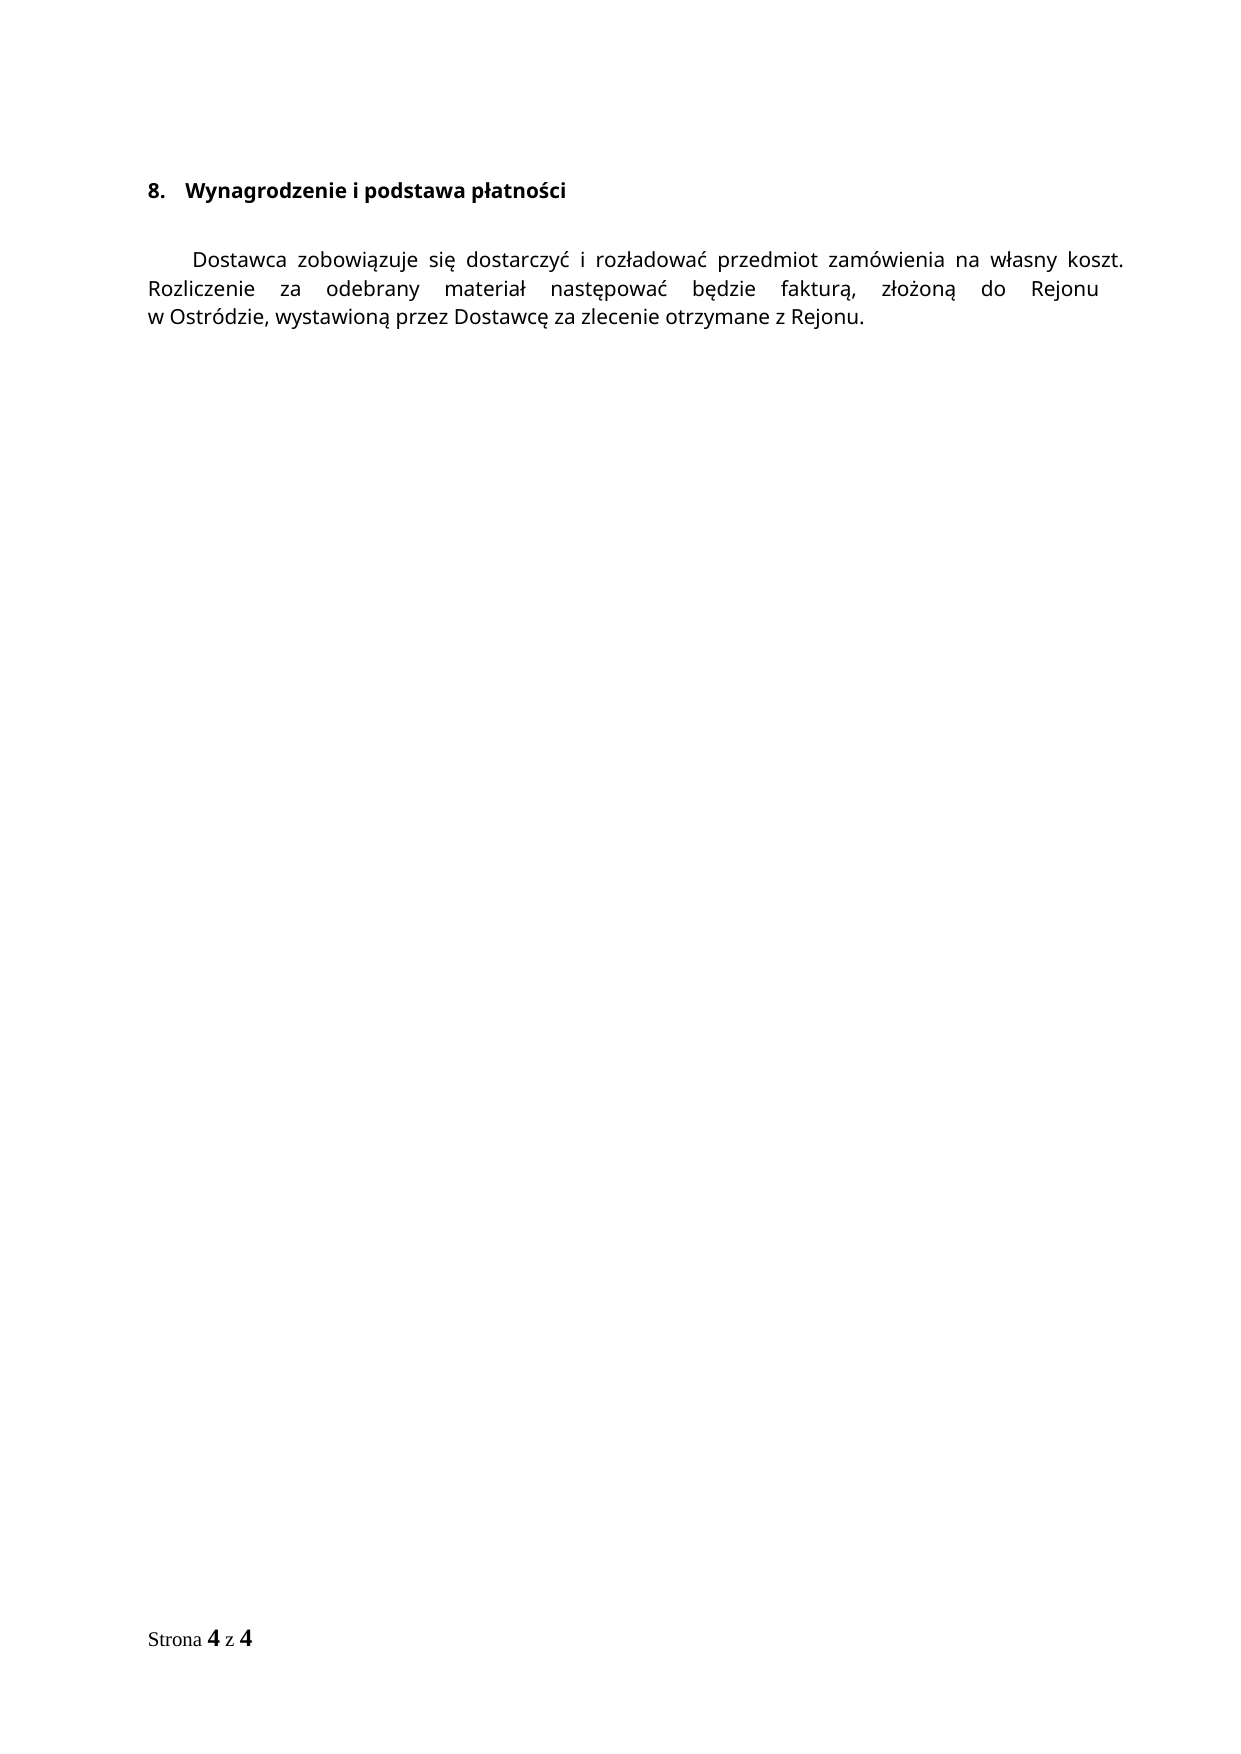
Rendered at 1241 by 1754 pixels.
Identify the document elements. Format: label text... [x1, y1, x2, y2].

list Wynagrodzenie i podstawa płatności [148, 176, 1125, 204]
text Dostawca zobowiązuje się dostarczyć i rozładować przedmiot zamówienia na własny koszt. Rozliczenie za odebrany materiał następować będzie fakturą, złożoną do Rejonu w Ostródzie, wystawioną przez Dostawcę za zlecenie otrzymane z Rejonu. [148, 246, 1125, 331]
